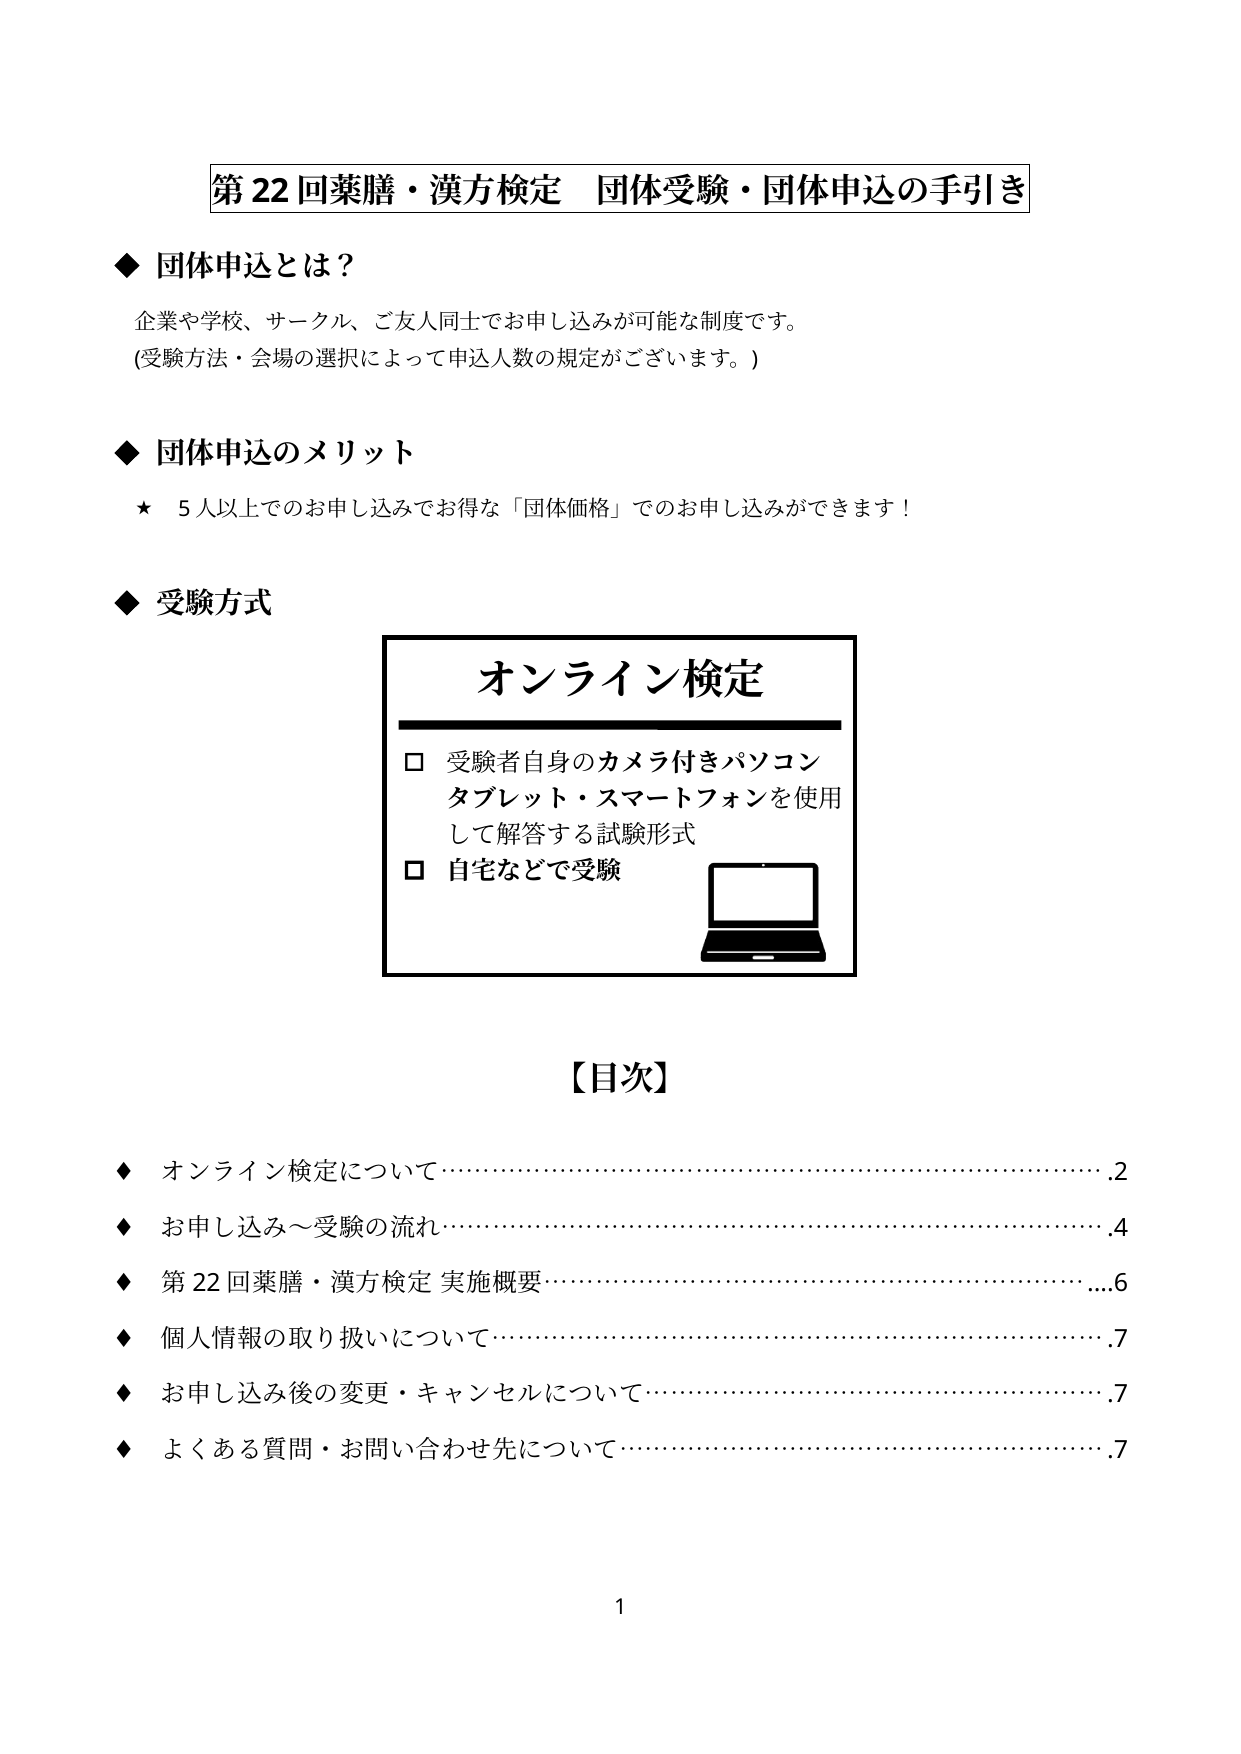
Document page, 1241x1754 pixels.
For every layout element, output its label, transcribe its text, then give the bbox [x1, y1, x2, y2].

text ♦ よくある質問・お問い合わせ先について………………………………………………….7 [112, 1428, 1128, 1466]
text (受験方法・会場の選択によって申込人数の規定がございます。) [134, 338, 1128, 376]
list 受験方式 [112, 563, 1128, 638]
text 【目次】 [112, 1038, 1128, 1113]
text 企業や学校、サークル、ご友人同士でお申し込みが可能な制度です。 [134, 301, 1128, 338]
list 団体申込とは？ [112, 226, 1128, 301]
text 第22回薬膳・漢方検定 団体受験・団体申込の手引き [112, 151, 1128, 226]
list 団体申込のメリット [112, 413, 1128, 488]
picture [688, 848, 838, 972]
list 5人以上でのお申し込みでお得な「団体価格」でのお申し込みができます！ [134, 488, 1128, 526]
text ♦ 個人情報の取り扱いについて……………………………………………………………….7 [112, 1317, 1128, 1355]
text ♦ お申し込み後の変更・キャンセルについて……………………………………………….7 [112, 1373, 1128, 1411]
text ♦ 第22回薬膳・漢方検定 実施概要………………………………………………………....6 [112, 1262, 1128, 1299]
text ♦ オンライン検定について…………………………………………………………………….2 [112, 1151, 1128, 1188]
text ♦ お申し込み～受験の流れ…………………………………………………………………….4 [112, 1206, 1128, 1244]
